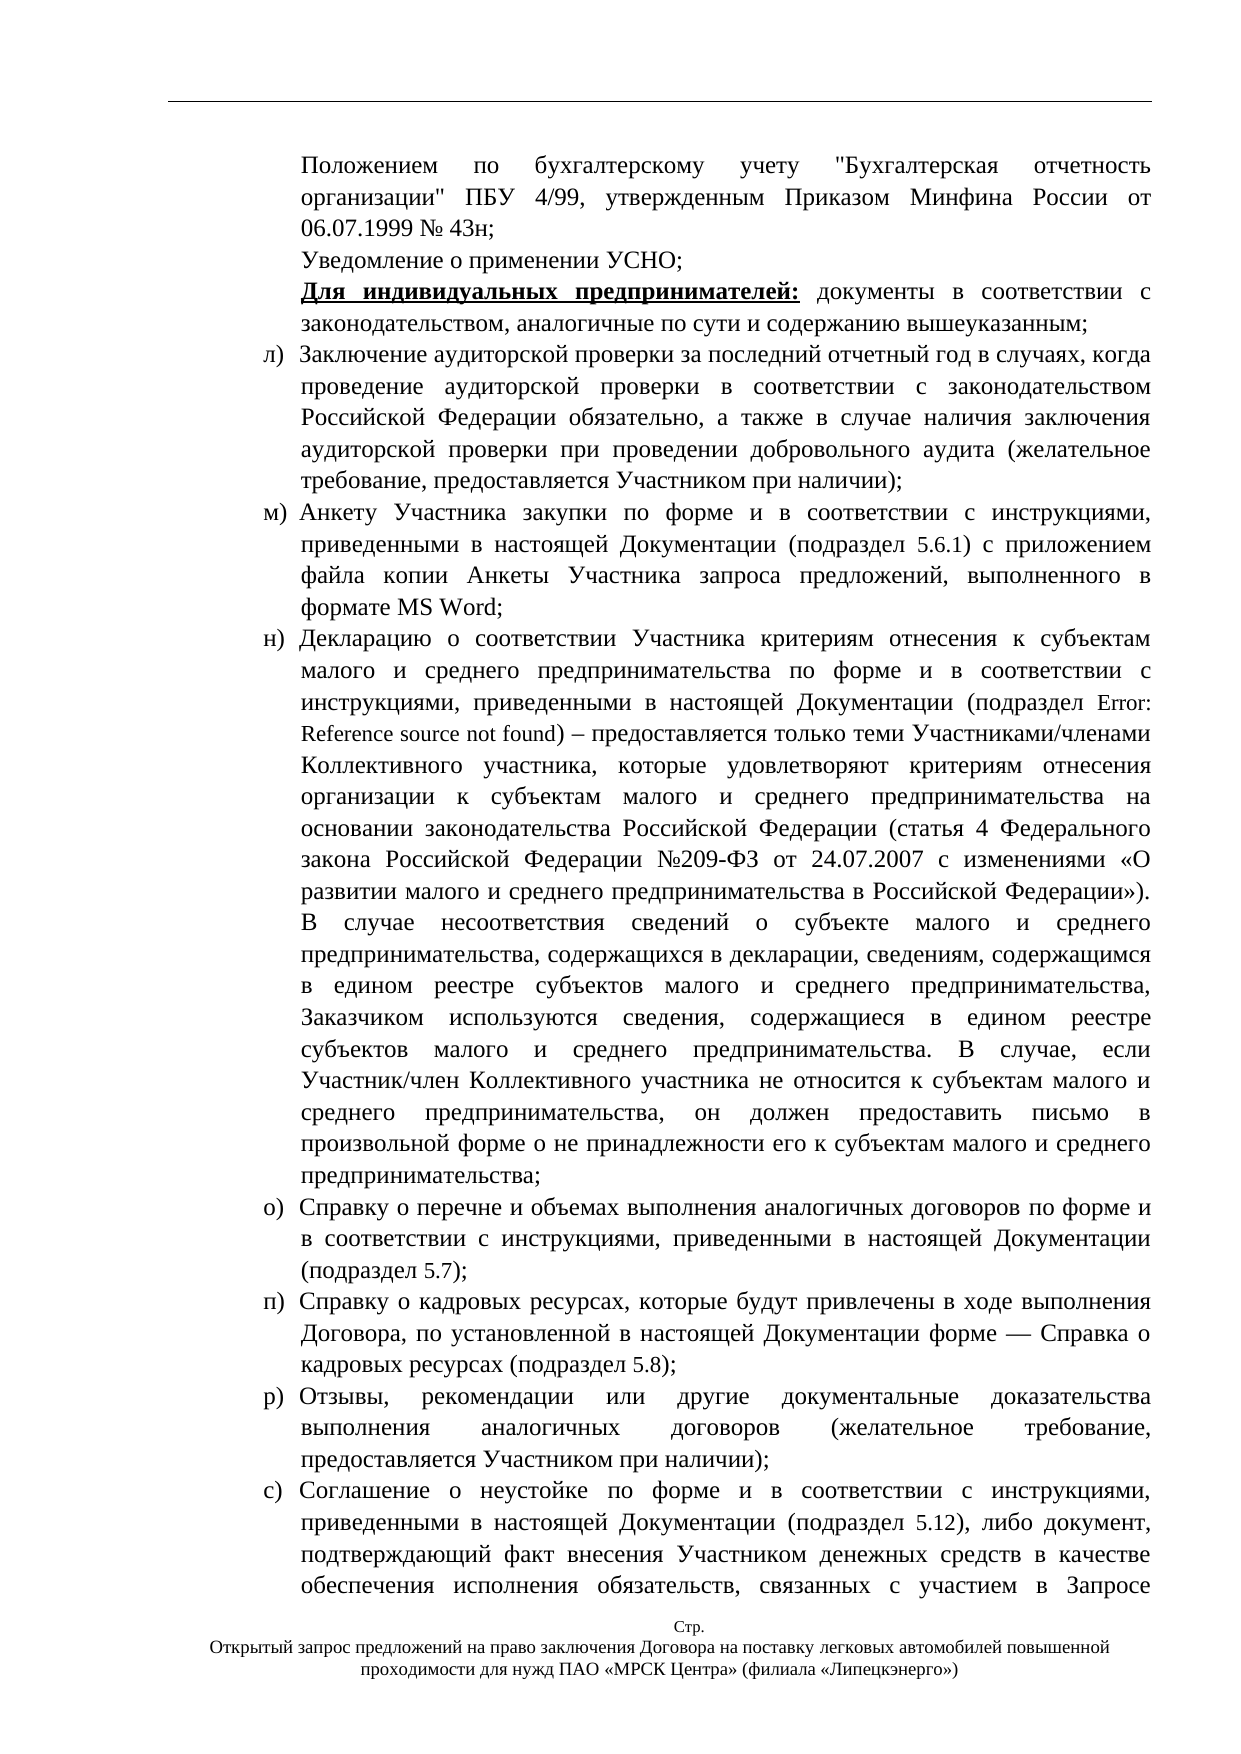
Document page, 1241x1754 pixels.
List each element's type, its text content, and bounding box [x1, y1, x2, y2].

list Справку о кадровых ресурсах, которые будут привлечены в ходе выполнения Договора, по установленной в настоящей Документации форме — Справка о кадровых ресурсах (подраздел 5.8); [263, 1286, 1152, 1378]
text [301, 150, 1152, 242]
text Уведомление о применении УСНО; [301, 245, 1152, 273]
list Декларацию о соответствии Участника критериям отнесения к субъектам малого и среднего предпринимательства по форме и в соответствии с инструкциями, приведенными в настоящей Документации (подраздел 5.6.2) – предоставляется только теми Участниками/членами Коллективного участника, которые удовлетворяют критериям отнесения организации к субъектам малого и среднего предпринимательства на основании законодательства Российской Федерации (статья 4 Федерального закона Российской Федерации №209-ФЗ от 24.07.2007 с изменениями «О развитии малого и среднего предпринимательства в Российской Федерации»). В случае несоответствия сведений о субъекте малого и среднего предпринимательства, содержащихся в декларации, сведениям, содержащимся в едином реестре субъектов малого и среднего предпринимательства, Заказчиком используются сведения, содержащиеся в едином реестре субъектов малого и среднего предпринимательства. В случае, если Участник/член Коллективного участника не относится к субъектам малого и среднего предпринимательства, он должен предоставить письмо в произвольной форме о не принадлежности его к субъектам малого и среднего предпринимательства; [263, 623, 1152, 1189]
list Анкету Участника закупки по форме и в соответствии с инструкциями, приведенными в настоящей Документации (подраздел 5.6.1) с приложением файла копии Анкеты Участника запроса предложений, выполненного в формате MS Word; [263, 497, 1152, 621]
list Отзывы, рекомендации или другие документальные доказательства выполнения аналогичных договоров (желательное требование, предоставляется Участником при наличии); [263, 1381, 1152, 1473]
list Справку о перечне и объемах выполнения аналогичных договоров по форме и в соответствии с инструкциями, приведенными в настоящей Документации (подраздел 5.7); [263, 1192, 1152, 1283]
list Заключение аудиторской проверки за последний отчетный год в случаях, когда проведение аудиторской проверки в соответствии с законодательством Российской Федерации обязательно, а также в случае наличия заключения аудиторской проверки при проведении добровольного аудита (желательное требование, предоставляется Участником при наличии); [263, 339, 1152, 494]
text Для индивидуальных предпринимателей: документы в соответствии с законодательством, аналогичные по сути и содержанию вышеуказанным; [301, 276, 1152, 337]
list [263, 1476, 1152, 1599]
